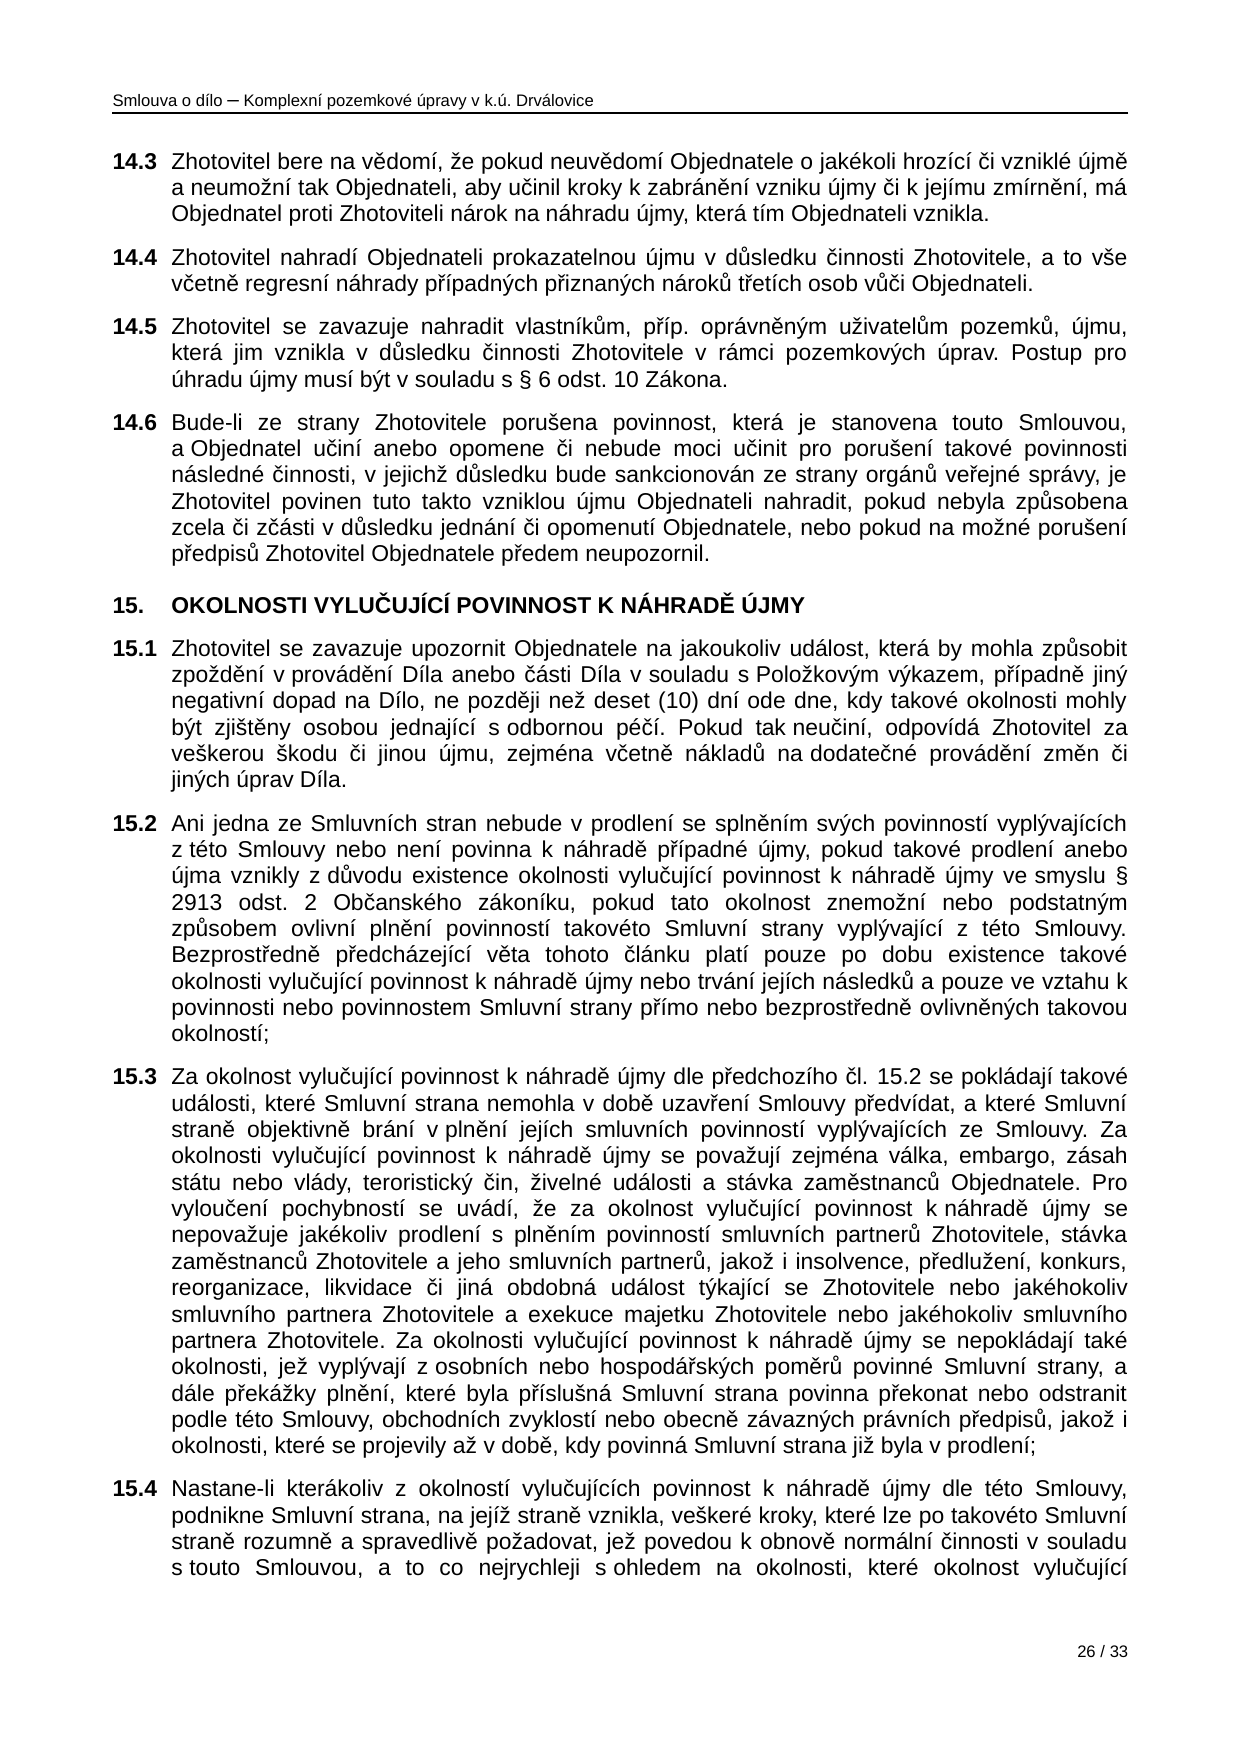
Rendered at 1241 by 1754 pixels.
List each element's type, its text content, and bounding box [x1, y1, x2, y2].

text Zhotovitel se zavazuje nahradit vlastníkům, příp. oprávněným uživatelům pozemků, újmu, která jim vznikla v důsledku činnosti Zhotovitele v rámci pozemkových úprav. Postup pro úhradu újmy musí být v souladu s § 6 odst. 10 Zákona. [112, 313, 1128, 392]
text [112, 1475, 1128, 1581]
text Zhotovitel se zavazuje upozornit Objednatele na jakoukoliv událost, která by mohla způsobit zpoždění v provádění Díla anebo části Díla v souladu s Položkovým výkazem, případně jiný negativní dopad na Dílo, ne později než deset (10) dní ode dne, kdy takové okolnosti mohly být zjištěny osobou jednající s odbornou péčí. Pokud tak neučiní, odpovídá Zhotovitel za veškerou škodu či jinou újmu, zejména včetně nákladů na dodatečné provádění změn či jiných úprav Díla. [112, 635, 1128, 793]
text Za okolnost vylučující povinnost k náhradě újmy dle předchozího čl. 15.2 se pokládají takové události, které Smluvní strana nemohla v době uzavření Smlouvy předvídat, a které Smluvní straně objektivně brání v plnění jejích smluvních povinností vyplývajících ze Smlouvy. Za okolnosti vylučující povinnost k náhradě újmy se považují zejména válka, embargo, zásah státu nebo vlády, teroristický čin, živelné události a stávka zaměstnanců Objednatele. Pro vyloučení pochybností se uvádí, že za okolnost vylučující povinnost k náhradě újmy se nepovažuje jakékoliv prodlení s plněním povinností smluvních partnerů Zhotovitele, stávka zaměstnanců Zhotovitele a jeho smluvních partnerů, jakož i insolvence, předlužení, konkurs, reorganizace, likvidace či jiná obdobná událost týkající se Zhotovitele nebo jakéhokoliv smluvního partnera Zhotovitele a exekuce majetku Zhotovitele nebo jakéhokoliv smluvního partnera Zhotovitele. Za okolnosti vylučující povinnost k náhradě újmy se nepokládají také okolnosti, jež vyplývají z osobních nebo hospodářských poměrů povinné Smluvní strany, a dále překážky plnění, které byla příslušná Smluvní strana povinna překonat nebo odstranit podle této Smlouvy, obchodních zvyklostí nebo obecně závazných právních předpisů, jakož i okolnosti, které se projevily až v době, kdy povinná Smluvní strana již byla v prodlení; [112, 1063, 1128, 1459]
text Okolnosti vylučující povinnost k náhradě újmy [112, 592, 1128, 618]
text Bude-li ze strany Zhotovitele porušena povinnost, která je stanovena touto Smlouvou, a Objednatel učiní anebo opomene či nebude moci učinit pro porušení takové povinnosti následné činnosti, v jejichž důsledku bude sankcionován ze strany orgánů veřejné správy, je Zhotovitel povinen tuto takto vzniklou újmu Objednateli nahradit, pokud nebyla způsobena zcela či zčásti v důsledku jednání či opomenutí Objednatele, nebo pokud na možné porušení předpisů Zhotovitel Objednatele předem neupozornil. [112, 408, 1128, 567]
text Zhotovitel bere na vědomí, že pokud neuvědomí Objednatele o jakékoli hrozící či vzniklé újmě a neumožní tak Objednateli, aby učinil kroky k zabránění vzniku újmy či k jejímu zmírnění, má Objednatel proti Zhotoviteli nárok na náhradu újmy, která tím Objednateli vznikla. [112, 148, 1128, 227]
text Zhotovitel nahradí Objednateli prokazatelnou újmu v důsledku činnosti Zhotovitele, a to vše včetně regresní náhrady případných přiznaných nároků třetích osob vůči Objednateli. [112, 243, 1128, 296]
text Ani jedna ze Smluvních stran nebude v prodlení se splněním svých povinností vyplývajících z této Smlouvy nebo není povinna k náhradě případné újmy, pokud takové prodlení anebo újma vznikly z důvodu existence okolnosti vylučující povinnost k náhradě újmy ve smyslu § 2913 odst. 2 Občanského zákoníku, pokud tato okolnost znemožní nebo podstatným způsobem ovlivní plnění povinností takovéto Smluvní strany vyplývající z této Smlouvy. Bezprostředně předcházející věta tohoto článku platí pouze po dobu existence takové okolnosti vylučující povinnost k náhradě újmy nebo trvání jejích následků a pouze ve vztahu k povinnosti nebo povinnostem Smluvní strany přímo nebo bezprostředně ovlivněných takovou okolností; [112, 809, 1128, 1047]
